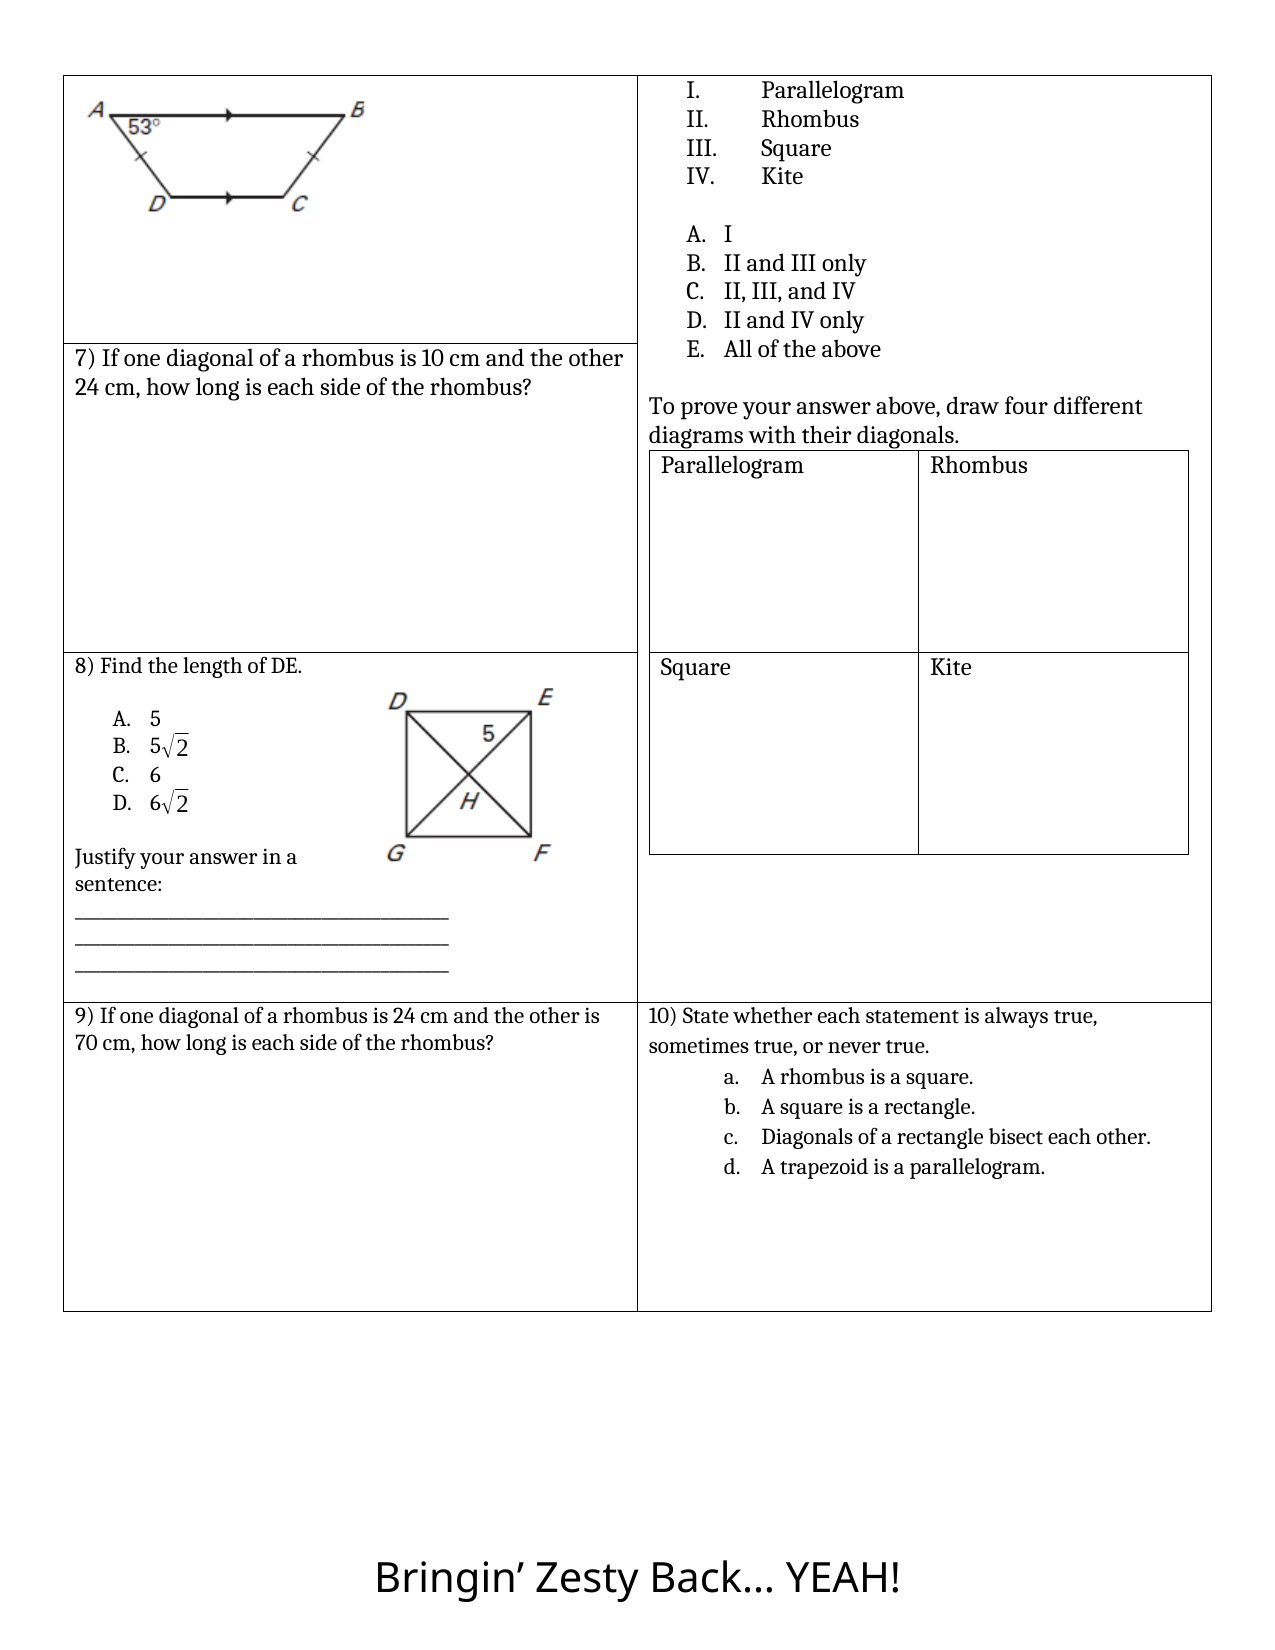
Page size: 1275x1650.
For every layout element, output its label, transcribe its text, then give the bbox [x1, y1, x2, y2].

table_cell 7) If one diagonal of a rhombus is 10 cm and the other 24 cm, how long is each side of the rhombus? [64, 344, 637, 652]
table_cell 8) Find the length of DE. 5 5 6 6 Justify your answer in a sentence: ____________________________________________ ____________________________________________ ____________________________________________ [64, 653, 637, 1002]
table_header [64, 76, 637, 343]
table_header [638, 76, 1211, 1002]
table_cell 9) If one diagonal of a rhombus is 24 cm and the other is 70 cm, how long is each side of the rhombus? [64, 1003, 637, 1311]
table_cell 10) State whether each statement is always true, sometimes true, or never true. A rhombus is a square. A square is a rectangle. Diagonals of a rectangle bisect each other. A trapezoid is a parallelogram. [638, 1003, 1211, 1311]
